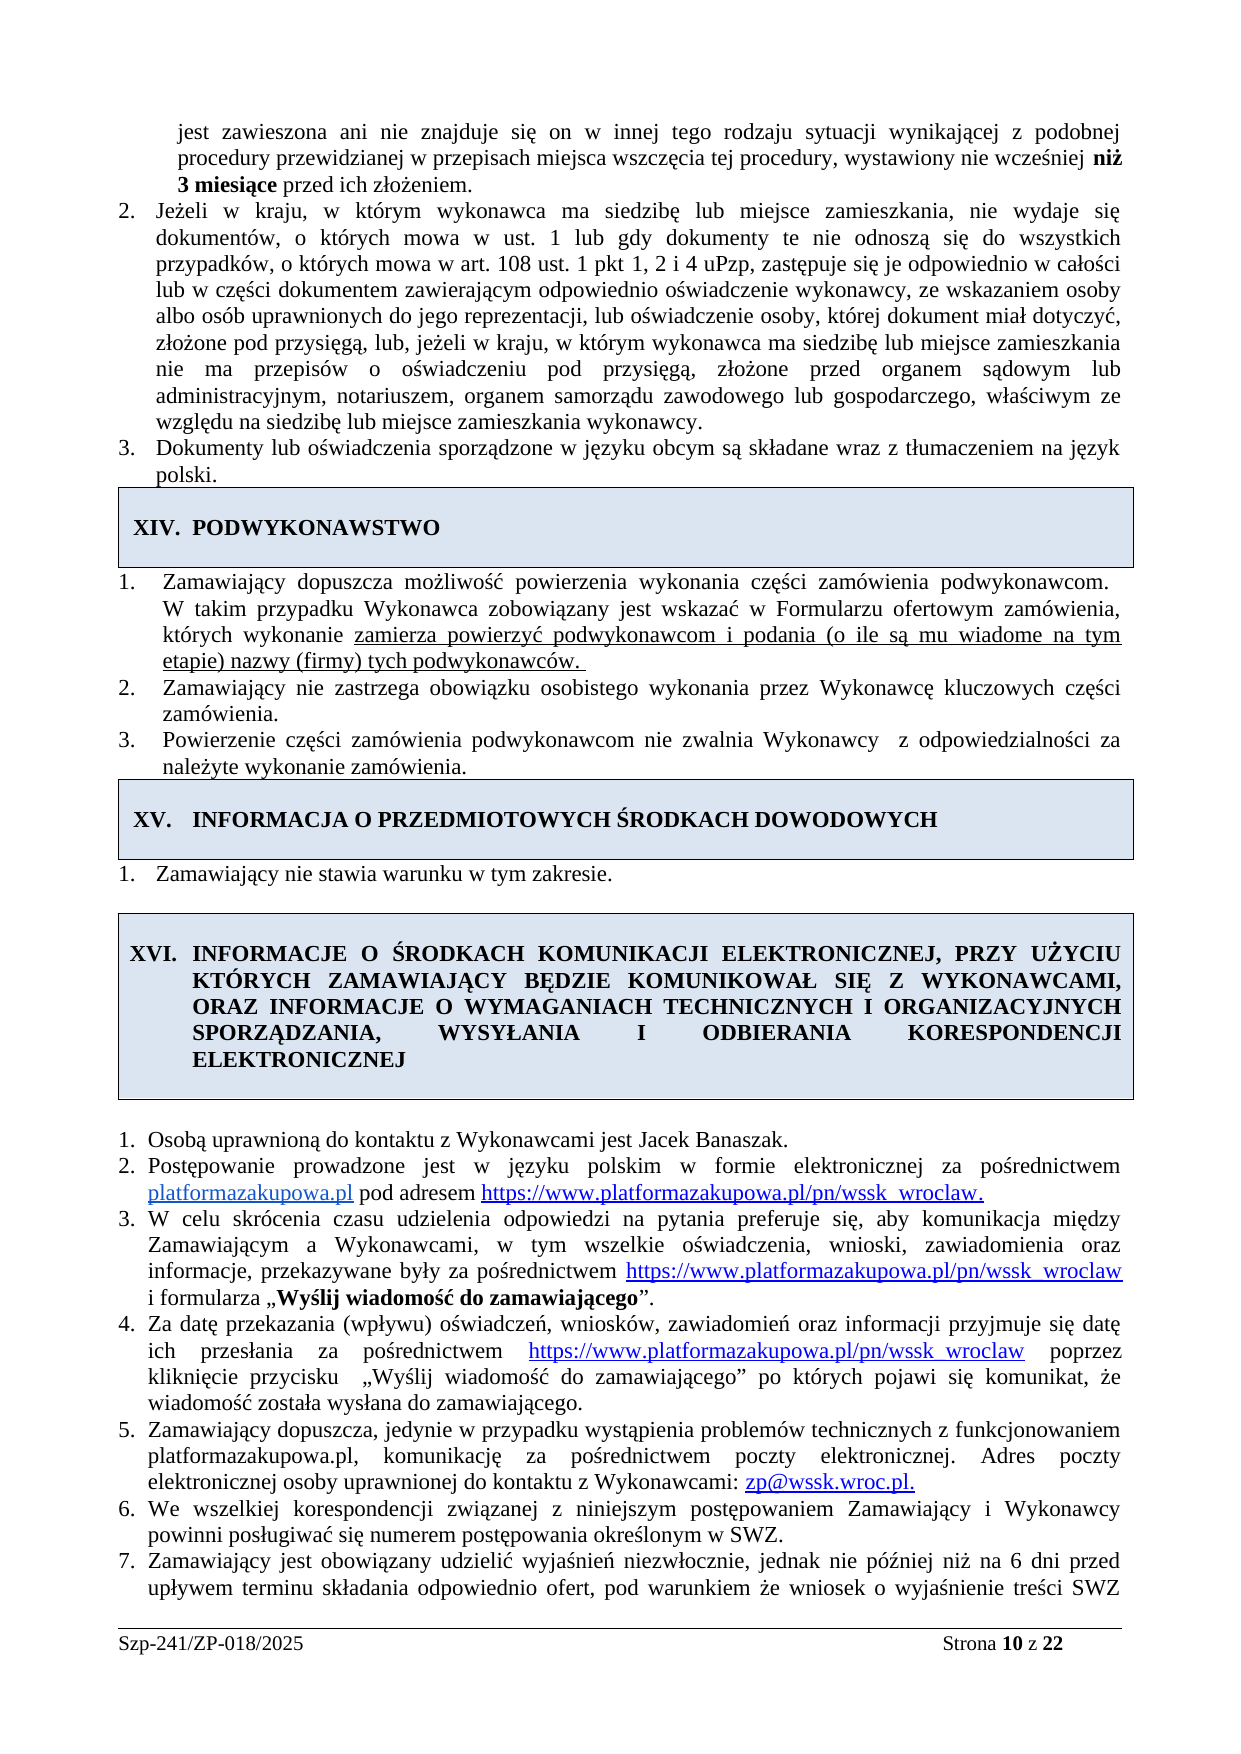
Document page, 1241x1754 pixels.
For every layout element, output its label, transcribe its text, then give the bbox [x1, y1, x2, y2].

list Zamawiający dopuszcza, jedynie w przypadku wystąpienia problemów technicznych z funkcjonowaniem platformazakupowa.pl, komunikację za pośrednictwem poczty elektronicznej. Adres poczty elektronicznej osoby uprawnionej do kontaktu z Wykonawcami: zp@wssk.wroc.pl. [118, 1416, 1122, 1495]
table_header INFORMACJE O ŚRODKACH KOMUNIKACJI ELEKTRONICZNEJ, PRZY UŻYCIU KTÓRYCH ZAMAWIAJĄCY BĘDZIE KOMUNIKOWAŁ SIĘ Z WYKONAWCAMI, ORAZ INFORMACJE O WYMAGANIACH TECHNICZNYCH I ORGANIZACYJNYCH SPORZĄDZANIA, WYSYŁANIA I ODBIERANIA KORESPONDENCJI ELEKTRONICZNEJ [119, 914, 1133, 1098]
list Jeżeli w kraju, w którym wykonawca ma siedzibę lub miejsce zamieszkania, nie wydaje się dokumentów, o których mowa w ust. 1 lub gdy dokumenty te nie odnoszą się do wszystkich przypadków, o których mowa w art. 108 ust. 1 pkt 1, 2 i 4 uPzp, zastępuje się je odpowiednio w całości lub w części dokumentem zawierającym odpowiednio oświadczenie wykonawcy, ze wskazaniem osoby albo osób uprawnionych do jego reprezentacji, lub oświadczenie osoby, której dokument miał dotyczyć, złożone pod przysięgą, lub, jeżeli w kraju, w którym wykonawca ma siedzibę lub miejsce zamieszkania nie ma przepisów o oświadczeniu pod przysięgą, złożone przed organem sądowym lub administracyjnym, notariuszem, organem samorządu zawodowego lub gospodarczego, właściwym ze względu na siedzibę lub miejsce zamieszkania wykonawcy. [118, 197, 1122, 434]
list Postępowanie prowadzone jest w języku polskim w formie elektronicznej za pośrednictwem platformazakupowa.pl pod adresem https://www.platformazakupowa.pl/pn/wssk_wroclaw. [118, 1152, 1122, 1205]
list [118, 1547, 1122, 1600]
list Zamawiający dopuszcza możliwość powierzenia wykonania części zamówienia podwykonawcom. W takim przypadku Wykonawca zobowiązany jest wskazać w Formularzu ofertowym zamówienia, których wykonanie zamierza powierzyć podwykonawcom i podania (o ile są mu wiadome na tym etapie) nazwy (firmy) tych podwykonawców. [118, 568, 1122, 674]
list Zamawiający nie zastrzega obowiązku osobistego wykonania przez Wykonawcę kluczowych części zamówienia. [118, 674, 1122, 726]
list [140, 118, 1122, 197]
list W celu skrócenia czasu udzielenia odpowiedzi na pytania preferuje się, aby komunikacja między Zamawiającym a Wykonawcami, w tym wszelkie oświadczenia, wnioski, zawiadomienia oraz informacje, przekazywane były za pośrednictwem https://www.platformazakupowa.pl/pn/wssk_wroclaw i formularza „Wyślij wiadomość do zamawiającego”. [118, 1205, 1122, 1310]
list Za datę przekazania (wpływu) oświadczeń, wniosków, zawiadomień oraz informacji przyjmuje się datę ich przesłania za pośrednictwem https://www.platformazakupowa.pl/pn/wssk_wroclaw poprzez kliknięcie przycisku „Wyślij wiadomość do zamawiającego” po których pojawi się komunikat, że wiadomość została wysłana do zamawiającego. [118, 1310, 1122, 1416]
list Osobą uprawnioną do kontaktu z Wykonawcami jest Jacek Banaszak. [118, 1126, 1122, 1152]
list Dokumenty lub oświadczenia sporządzone w języku obcym są składane wraz z tłumaczeniem na język polski. [118, 434, 1122, 487]
table_header INFORMACJA O PRZEDMIOTOWYCH ŚRODKACH DOWODOWYCH [119, 780, 1133, 859]
list Powierzenie części zamówienia podwykonawcom nie zwalnia Wykonawcy z odpowiedzialności za należyte wykonanie zamówienia. [118, 726, 1122, 779]
list We wszelkiej korespondencji związanej z niniejszym postępowaniem Zamawiający i Wykonawcy powinni posługiwać się numerem postępowania określonym w SWZ. [118, 1495, 1122, 1547]
table_header PODWYKONAWSTWO [119, 488, 1133, 567]
list Zamawiający nie stawia warunku w tym zakresie. [118, 860, 1122, 887]
